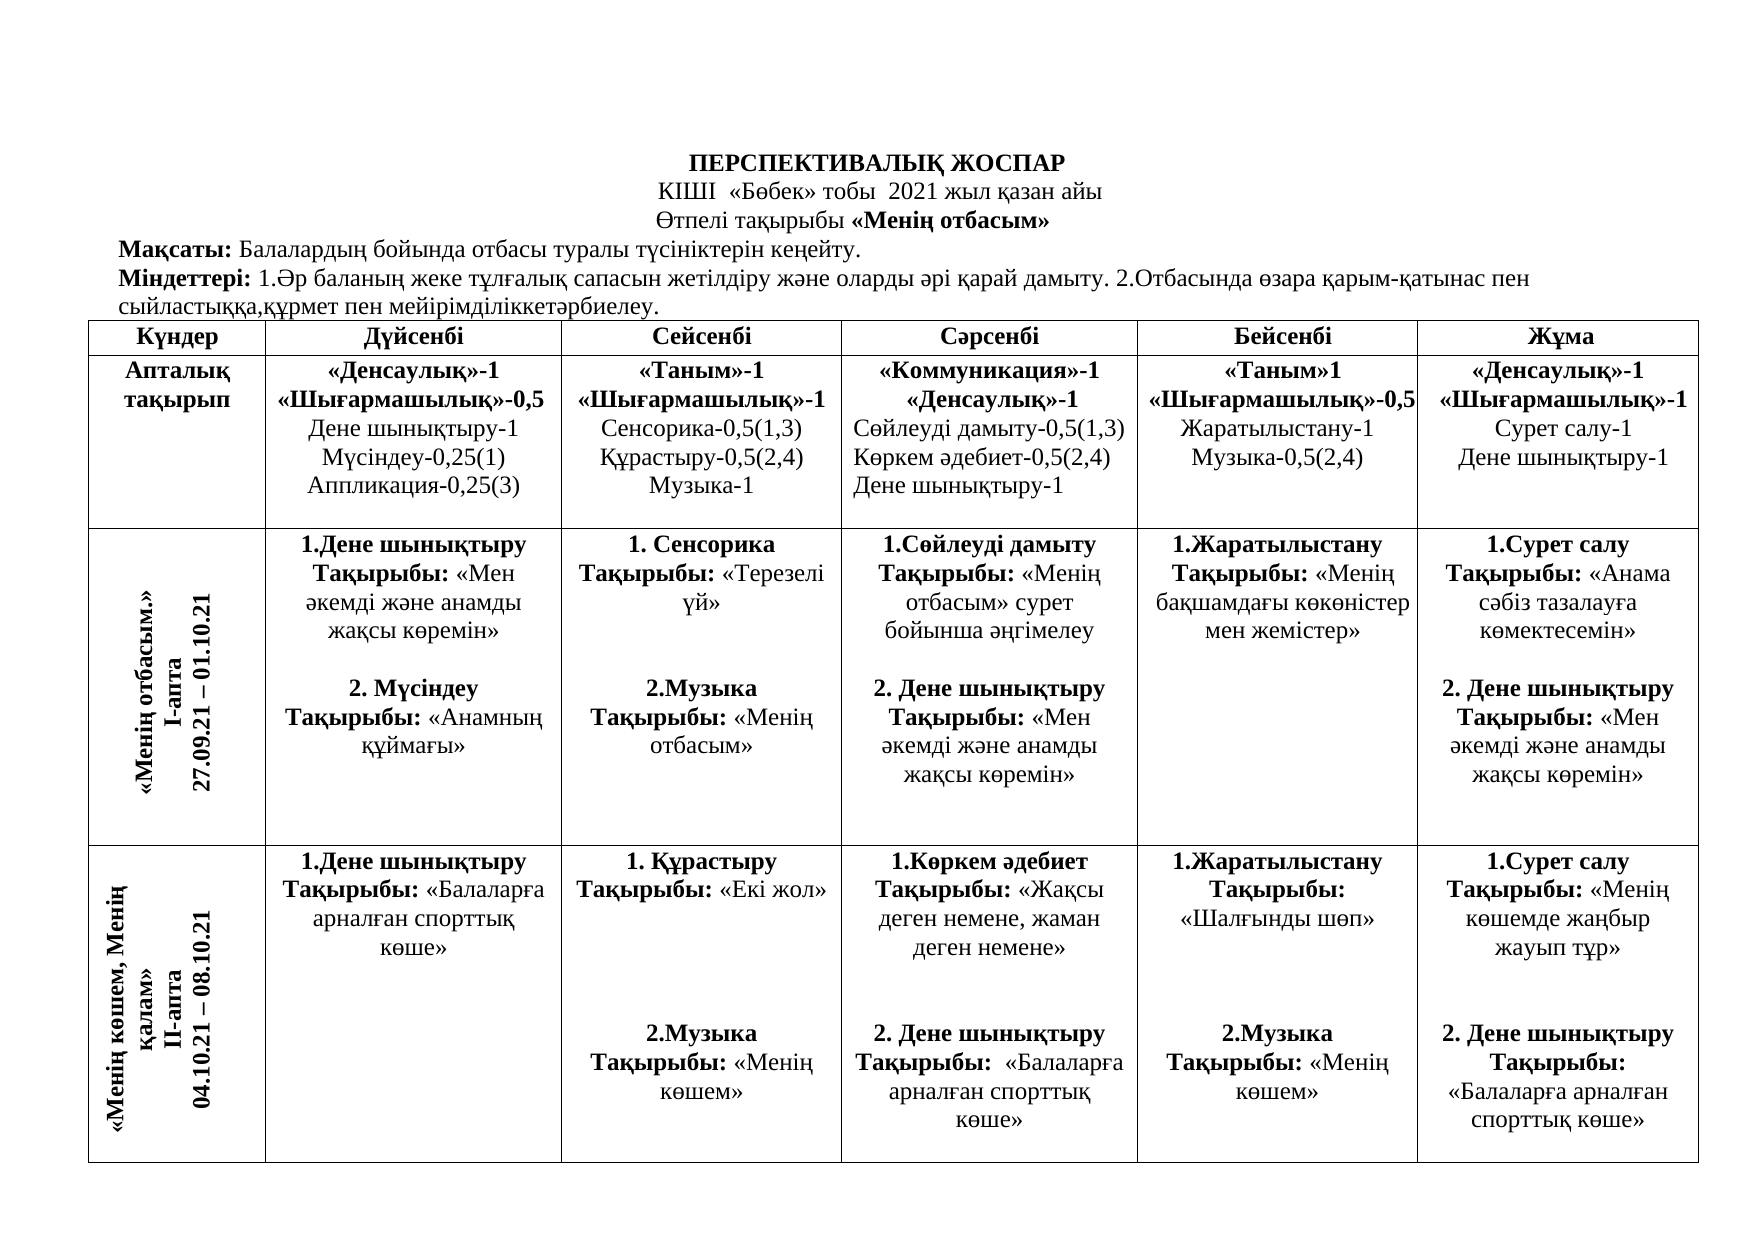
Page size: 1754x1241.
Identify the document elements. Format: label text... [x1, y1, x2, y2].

table_cell «Денсаулық»-1 «Шығармашылық»-0,5 Дене шынықтыру-1 Мүсіндеу-0,25(1) Аппликация-0,25(3) [266, 356, 561, 528]
table_cell 1.Сурет салу Тақырыбы: «Анама сәбіз тазалауға көмектесемін» 2. Дене шынықтыру Тақырыбы: «Мен әкемді және анамды жақсы көремін» [1418, 529, 1698, 845]
table_cell 1.Дене шынықтыру Тақырыбы: «Балаларға арналған спорттық көше» [266, 846, 561, 1162]
table_cell 1.Көркем әдебиет Тақырыбы: «Жақсы деген немене, жаман деген немене» 2. Дене шынықтыру Тақырыбы: «Балаларға арналған спорттық көше» [842, 846, 1137, 1162]
table_cell 1.Дене шынықтыру Тақырыбы: «Мен әкемді және анамды жақсы көремін» 2. Мүсіндеу Тақырыбы: «Анамның құймағы» [266, 529, 561, 845]
text КІШІ «Бөбек» тобы 2021 жыл қазан айы [118, 176, 1636, 205]
table_header Бейсенбі [1138, 321, 1417, 354]
table_cell 1. Құрастыру Тақырыбы: «Екі жол» 2.Музыка Тақырыбы: «Менің көшем» [562, 846, 841, 1162]
table_cell «Менің отбасым.» І-апта 27.09.21 – 01.10.21 [89, 529, 265, 845]
table_cell «Денсаулық»-1 «Шығармашылық»-1 Сурет салу-1 Дене шынықтыру-1 [1418, 356, 1698, 528]
table_header Күндер [89, 321, 265, 354]
table_cell 1. Сенсорика Тақырыбы: «Терезелі үй» 2.Музыка Тақырыбы: «Менің отбасым» [562, 529, 841, 845]
table_cell 1.Сөйлеуді дамыту Тақырыбы: «Менің отбасым» сурет бойынша әңгімелеу 2. Дене шынықтыру Тақырыбы: «Мен әкемді және анамды жақсы көремін» [842, 529, 1137, 845]
table_cell 1.Сурет салу Тақырыбы: «Менің көшемде жаңбыр жауып тұр» 2. Дене шынықтыру Тақырыбы: «Балаларға арналған спорттық көше» [1418, 846, 1698, 1162]
table_cell «Таным»-1 «Шығармашылық»-1 Сенсорика-0,5(1,3) Құрастыру-0,5(2,4) Музыка-1 [562, 356, 841, 528]
text Өтпелі тақырыбы «Менің отбасым» [118, 205, 1636, 234]
text Мақсаты: Балалардың бойында отбасы туралы түсініктерін кеңейту. [118, 234, 1636, 263]
table_cell Апталық тақырып [89, 356, 265, 528]
table_cell «Менің көшем, Менің қалам» ІІ-апта 04.10.21 – 08.10.21 [89, 846, 265, 1162]
table_cell 1.Жаратылыстану Тақырыбы: «Менің бақшамдағы көкөністер мен жемістер» [1138, 529, 1417, 845]
table_header Сәрсенбі [842, 321, 1137, 354]
table_header Дүйсенбі [266, 321, 561, 354]
table_header Жұма [1418, 321, 1698, 354]
table_header Сейсенбі [562, 321, 841, 354]
table_cell 1.Жаратылыстану Тақырыбы: «Шалғынды шөп» 2.Музыка Тақырыбы: «Менің көшем» [1138, 846, 1417, 1162]
table_cell «Коммуникация»-1 «Денсаулық»-1 Сөйлеуді дамыту-0,5(1,3) Көркем әдебиет-0,5(2,4) Дене шынықтыру-1 [842, 356, 1137, 528]
table_cell «Таным»1 «Шығармашылық»-0,5 Жаратылыстану-1 Музыка-0,5(2,4) [1138, 356, 1417, 528]
text Міндеттері: 1.Әр баланың жеке тұлғалық сапасын жетілдіру және оларды әрі қарай дамыту. 2.Отбасында өзара қарым-қатынас пен сыйластыққа,құрмет пен мейірімділіккетәрбиелеу. [118, 263, 1636, 320]
text ПЕРСПЕКТИВАЛЫҚ ЖОСПАР [118, 148, 1636, 176]
